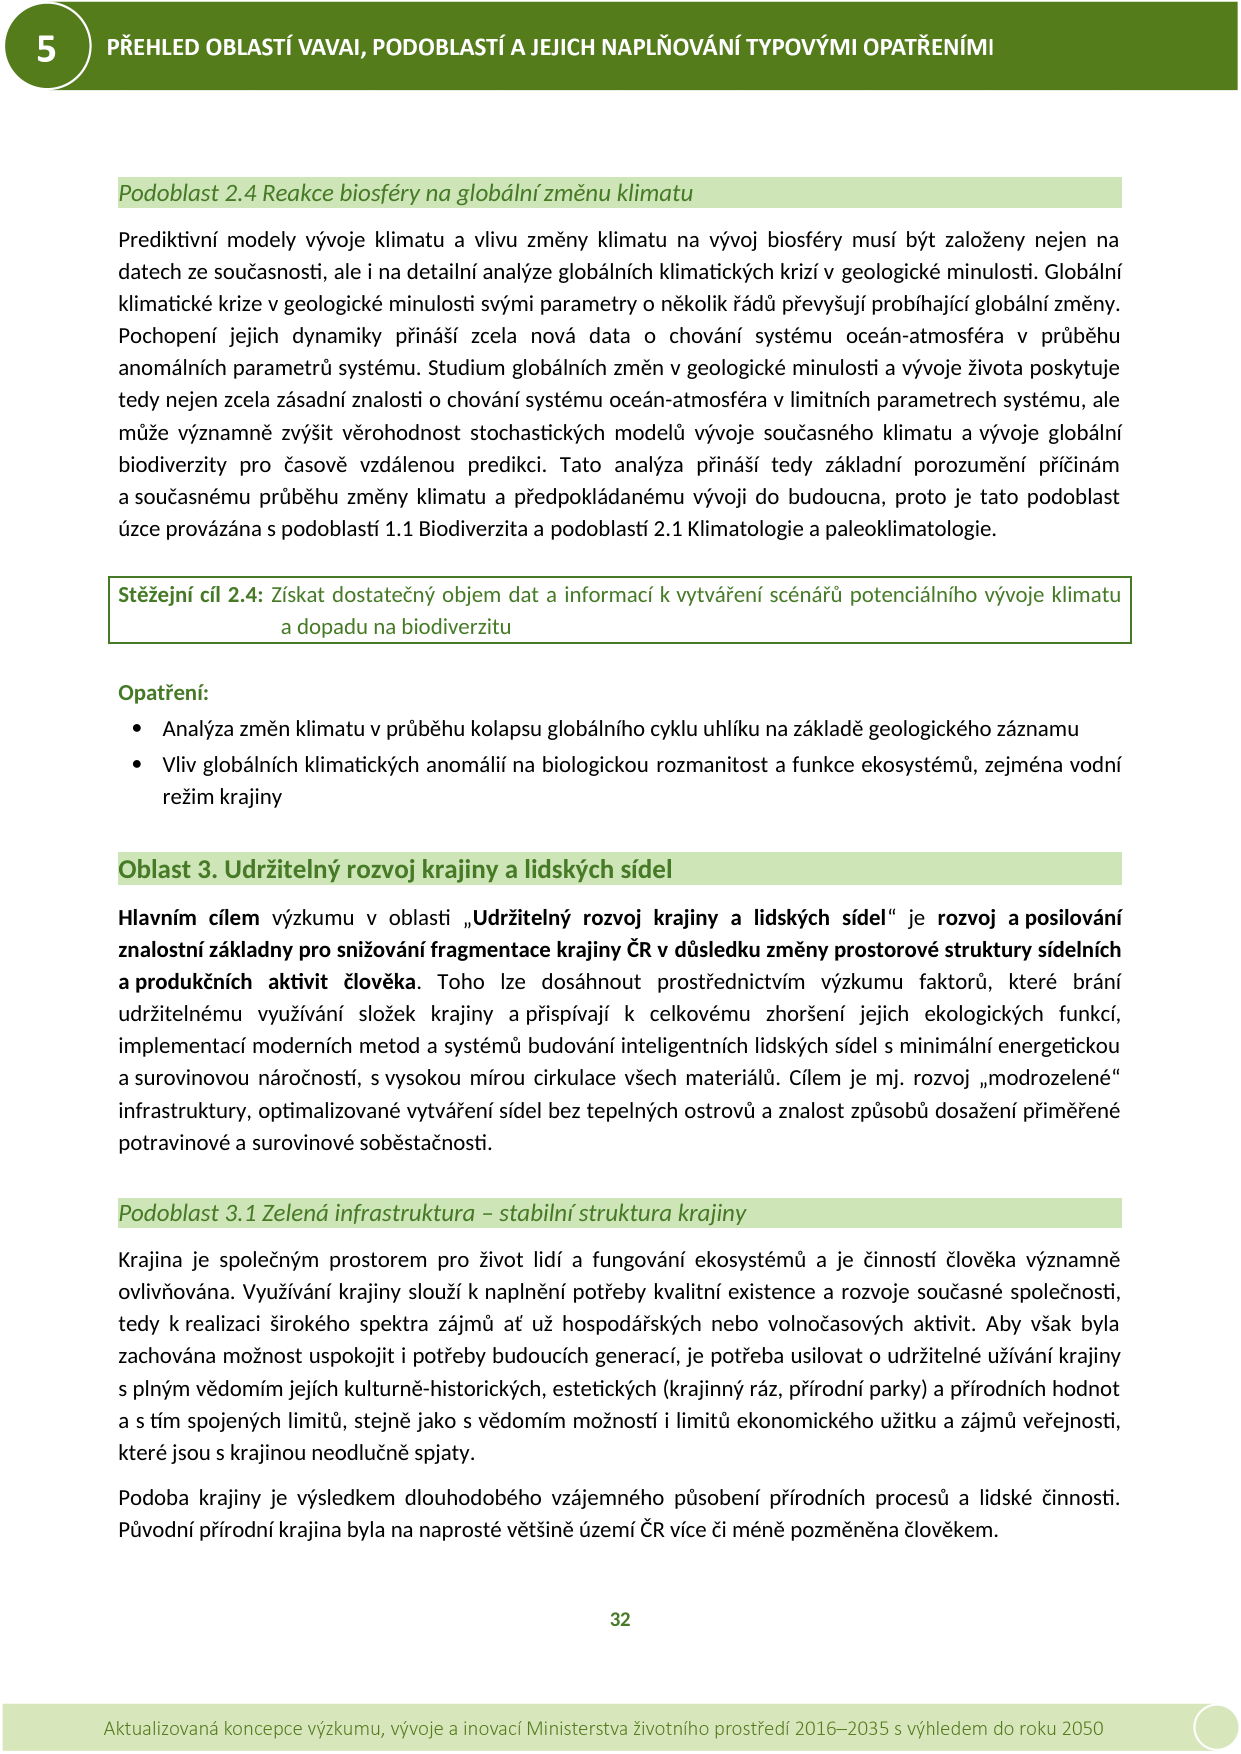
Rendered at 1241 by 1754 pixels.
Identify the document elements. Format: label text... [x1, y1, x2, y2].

subtitle Oblast 3. Udržitelný rozvoj krajiny a lidských sídel [118, 852, 1122, 885]
text Podoba krajiny je výsledkem dlouhodobého vzájemného působení přírodních procesů a lidské činnosti. Původní přírodní krajina byla na naprosté většině území ČR více či méně pozměněna člověkem. [118, 1483, 1122, 1543]
text Krajina je společným prostorem pro život lidí a fungování ekosystémů a je činností člověka významně ovlivňována. Využívání krajiny slouží k naplnění potřeby kvalitní existence a rozvoje současné společnosti, tedy k realizaci širokého spektra zájmů ať už hospodářských nebo volnočasových aktivit. Aby však byla zachována možnost uspokojit i potřeby budoucích generací, je potřeba usilovat o udržitelné užívání krajiny s plným vědomím jejích kulturně-historických, estetických (krajinný ráz, přírodní parky) a přírodních hodnot a s tím spojených limitů, stejně jako s vědomím možností i limitů ekonomického užitku a zájmů veřejnosti, které jsou s krajinou neodlučně spjaty. [118, 1245, 1122, 1466]
list Analýza změn klimatu v průběhu kolapsu globálního cyklu uhlíku na základě geologického záznamu [133, 714, 1122, 742]
text Prediktivní modely vývoje klimatu a vlivu změny klimatu na vývoj biosféry musí být založeny nejen na datech ze současnosti, ale i na detailní analýze globálních klimatických krizí v geologické minulosti. Globální klimatické krize v geologické minulosti svými parametry o několik řádů převyšují probíhající globální změny. Pochopení jejich dynamiky přináší zcela nová data o chování systému oceán-atmosféra v průběhu anomálních parametrů systému. Studium globálních změn v geologické minulosti a vývoje života poskytuje tedy nejen zcela zásadní znalosti o chování systému oceán-atmosféra v limitních parametrech systému, ale může významně zvýšit věrohodnost stochastických modelů vývoje současného klimatu a vývoje globální biodiverzity pro časově vzdálenou predikci. Tato analýza přináší tedy základní porozumění příčinám a současnému průběhu změny klimatu a předpokládanému vývoji do budoucna, proto je tato podoblast úzce provázána s podoblastí 1.1 Biodiverzita a podoblastí 2.1 Klimatologie a paleoklimatologie. [118, 225, 1122, 542]
picture [2, 1701, 1240, 1753]
list Vliv globálních klimatických anomálií na biologickou rozmanitost a funkce ekosystémů, zejména vodní režim krajiny [133, 750, 1122, 811]
picture [3, 0, 1238, 92]
subtitle Podoblast 2.4 Reakce biosféry na globální změnu klimatu [118, 177, 1122, 208]
text Stěžejní cíl 2.4: Získat dostatečný objem dat a informací k vytváření scénářů potenciálního vývoje klimatu a dopadu na biodiverzitu [110, 578, 1130, 642]
text Hlavním cílem výzkumu v oblasti „Udržitelný rozvoj krajiny a lidských sídel“ je rozvoj a posilování znalostní základny pro snižování fragmentace krajiny ČR v důsledku změny prostorové struktury sídelních a produkčních aktivit člověka. Toho lze dosáhnout prostřednictvím výzkumu faktorů, které brání udržitelnému využívání složek krajiny a přispívají k celkovému zhoršení jejich ekologických funkcí, implementací moderních metod a systémů budování inteligentních lidských sídel s minimální energetickou a surovinovou náročností, s vysokou mírou cirkulace všech materiálů. Cílem je mj. rozvoj „modrozelené“ infrastruktury, optimalizované vytváření sídel bez tepelných ostrovů a znalost způsobů dosažení přiměřené potravinové a surovinové soběstačnosti. [118, 903, 1122, 1156]
text Opatření: [118, 678, 1122, 706]
subtitle Podoblast 3.1 Zelená infrastruktura – stabilní struktura krajiny [118, 1198, 1122, 1228]
